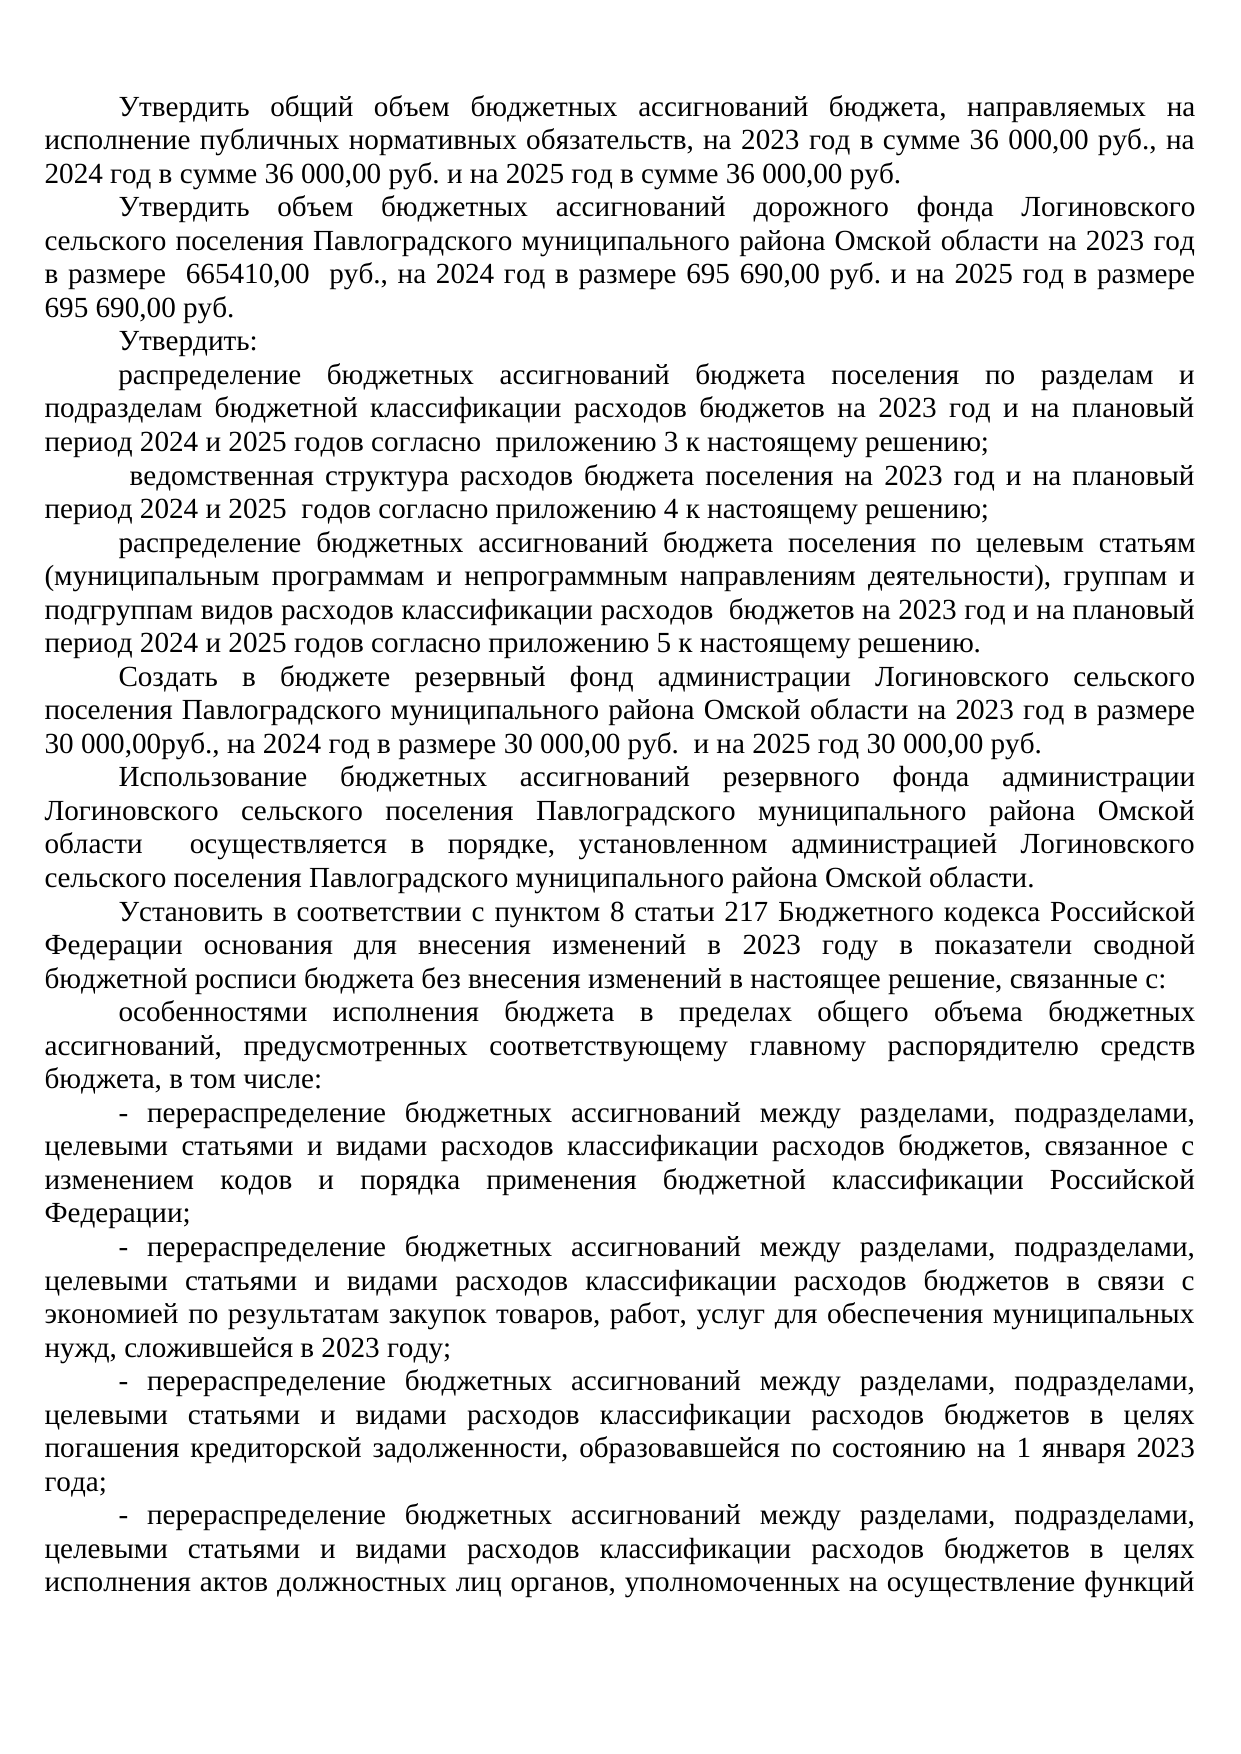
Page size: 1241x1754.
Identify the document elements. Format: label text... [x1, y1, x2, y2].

text а) распределение бюджетных ассигнований бюджета поселения по разделам и подразделам бюджетной классификации расходов бюджетов на 2023 год и на плановый период 2024 и 2025 годов согласно приложению 3 к настоящему решению; [44, 357, 1196, 458]
text 3) Утвердить: [44, 323, 1196, 357]
text 2) Утвердить объем бюджетных ассигнований дорожного фонда Логиновского сельского поселения Павлоградского муниципального района Омской области на 2023 год в размере 665410,00 руб., на 2024 год в размере 695 690,00 руб. и на 2025 год в размере 695 690,00 руб. [44, 189, 1196, 323]
text а) особенностями исполнения бюджета в пределах общего объема бюджетных ассигнований, предусмотренных соответствующему главному распорядителю средств бюджета, в том числе: [44, 994, 1196, 1095]
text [44, 1497, 1196, 1598]
text 1) Утвердить общий объем бюджетных ассигнований бюджета, направляемых на исполнение публичных нормативных обязательств, на 2023 год в сумме 36 000,00 руб., на 2024 год в сумме 36 000,00 руб. и на 2025 год в сумме 36 000,00 руб. [44, 89, 1196, 189]
text в) распределение бюджетных ассигнований бюджета поселения по целевым статьям (муниципальным программам и непрограммным направлениям деятельности), группам и подгруппам видов расходов классификации расходов бюджетов на 2023 год и на плановый период 2024 и 2025 годов согласно приложению 5 к настоящему решению. [44, 525, 1196, 659]
text б) ведомственная структура расходов бюджета поселения на 2023 год и на плановый период 2024 и 2025 годов согласно приложению 4 к настоящему решению; [44, 458, 1196, 525]
text - перераспределение бюджетных ассигнований между разделами, подразделами, целевыми статьями и видами расходов классификации расходов бюджетов в целях погашения кредиторской задолженности, образовавшейся по состоянию на 1 января 2023 года; [44, 1363, 1196, 1497]
text 4) Создать в бюджете резервный фонд администрации Логиновского сельского поселения Павлоградского муниципального района Омской области на 2023 год в размере 30 000,00руб., на 2024 год в размере 30 000,00 руб. и на 2025 год 30 000,00 руб. [44, 659, 1196, 759]
text 5) Установить в соответствии с пунктом 8 статьи 217 Бюджетного кодекса Российской Федерации основания для внесения изменений в 2023 году в показатели сводной бюджетной росписи бюджета без внесения изменений в настоящее решение, связанные с: [44, 894, 1196, 994]
text Использование бюджетных ассигнований резервного фонда администрации Логиновского сельского поселения Павлоградского муниципального района Омской области осуществляется в порядке, установленном администрацией Логиновского сельского поселения Павлоградского муниципального района Омской области. [44, 759, 1196, 894]
text - перераспределение бюджетных ассигнований между разделами, подразделами, целевыми статьями и видами расходов классификации расходов бюджетов, связанное с изменением кодов и порядка применения бюджетной классификации Российской Федерации; [44, 1095, 1196, 1229]
text - перераспределение бюджетных ассигнований между разделами, подразделами, целевыми статьями и видами расходов классификации расходов бюджетов в связи с экономией по результатам закупок товаров, работ, услуг для обеспечения муниципальных нужд, сложившейся в 2023 году; [44, 1229, 1196, 1363]
